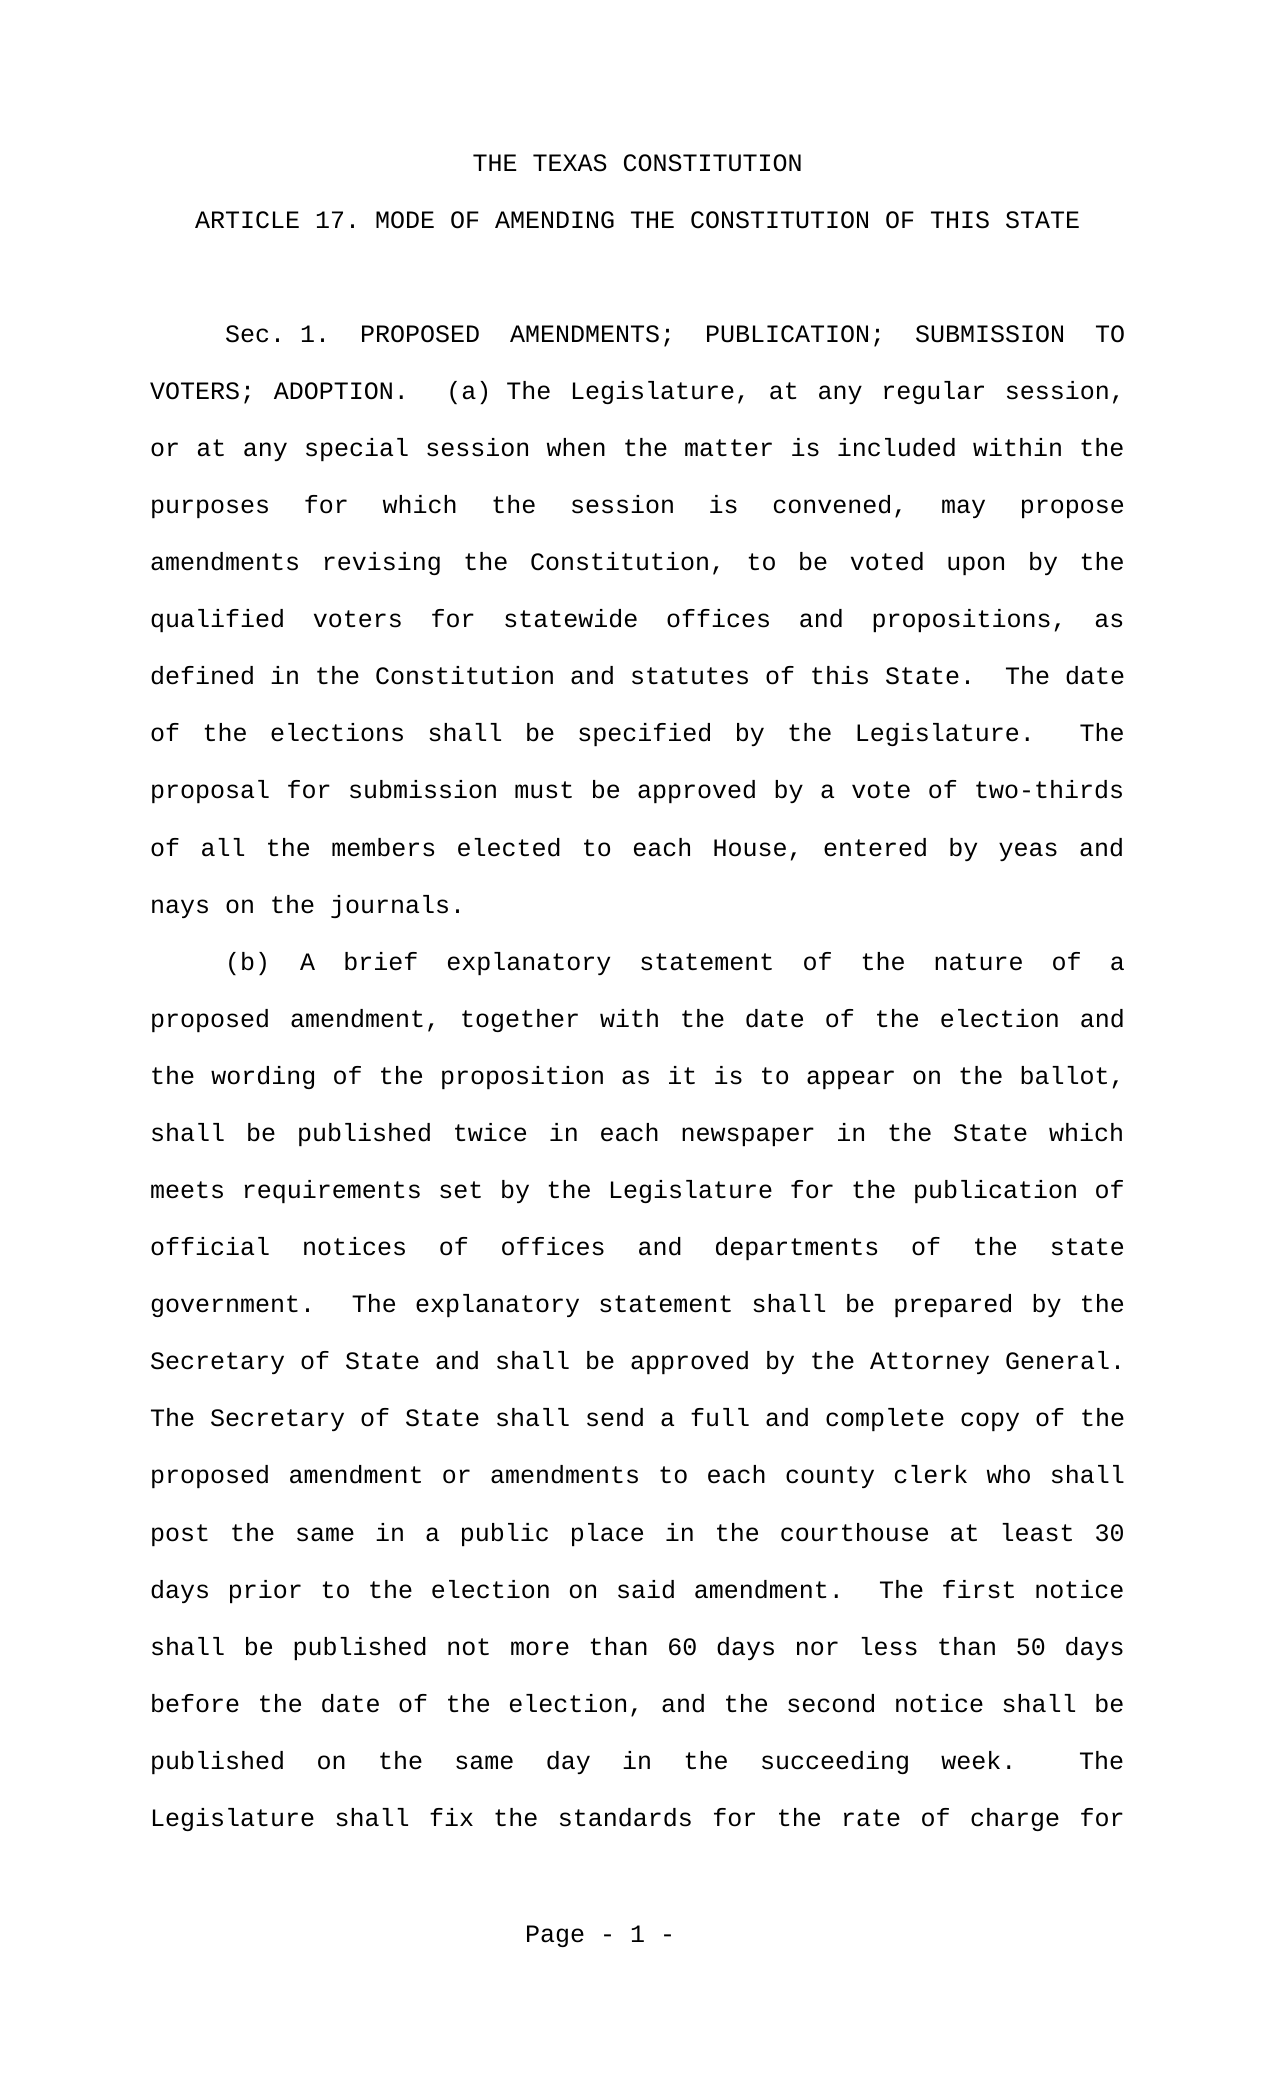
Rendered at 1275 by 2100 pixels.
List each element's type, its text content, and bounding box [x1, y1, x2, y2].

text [150, 949, 1125, 1834]
text THE TEXAS CONSTITUTION [150, 150, 1125, 178]
text Sec. 1. PROPOSED AMENDMENTS; PUBLICATION; SUBMISSION TO VOTERS; ADOPTION. (a) The Legislature, at any regular session, or at any special session when the matter is included within the purposes for which the session is convened, may propose amendments revising the Constitution, to be voted upon by the qualified voters for statewide offices and propositions, as defined in the Constitution and statutes of this State. The date of the elections shall be specified by the Legislature. The proposal for submission must be approved by a vote of two-thirds of all the members elected to each House, entered by yeas and nays on the journals. [150, 321, 1125, 921]
text ARTICLE 17. MODE OF AMENDING THE CONSTITUTION OF THIS STATE [150, 207, 1125, 236]
